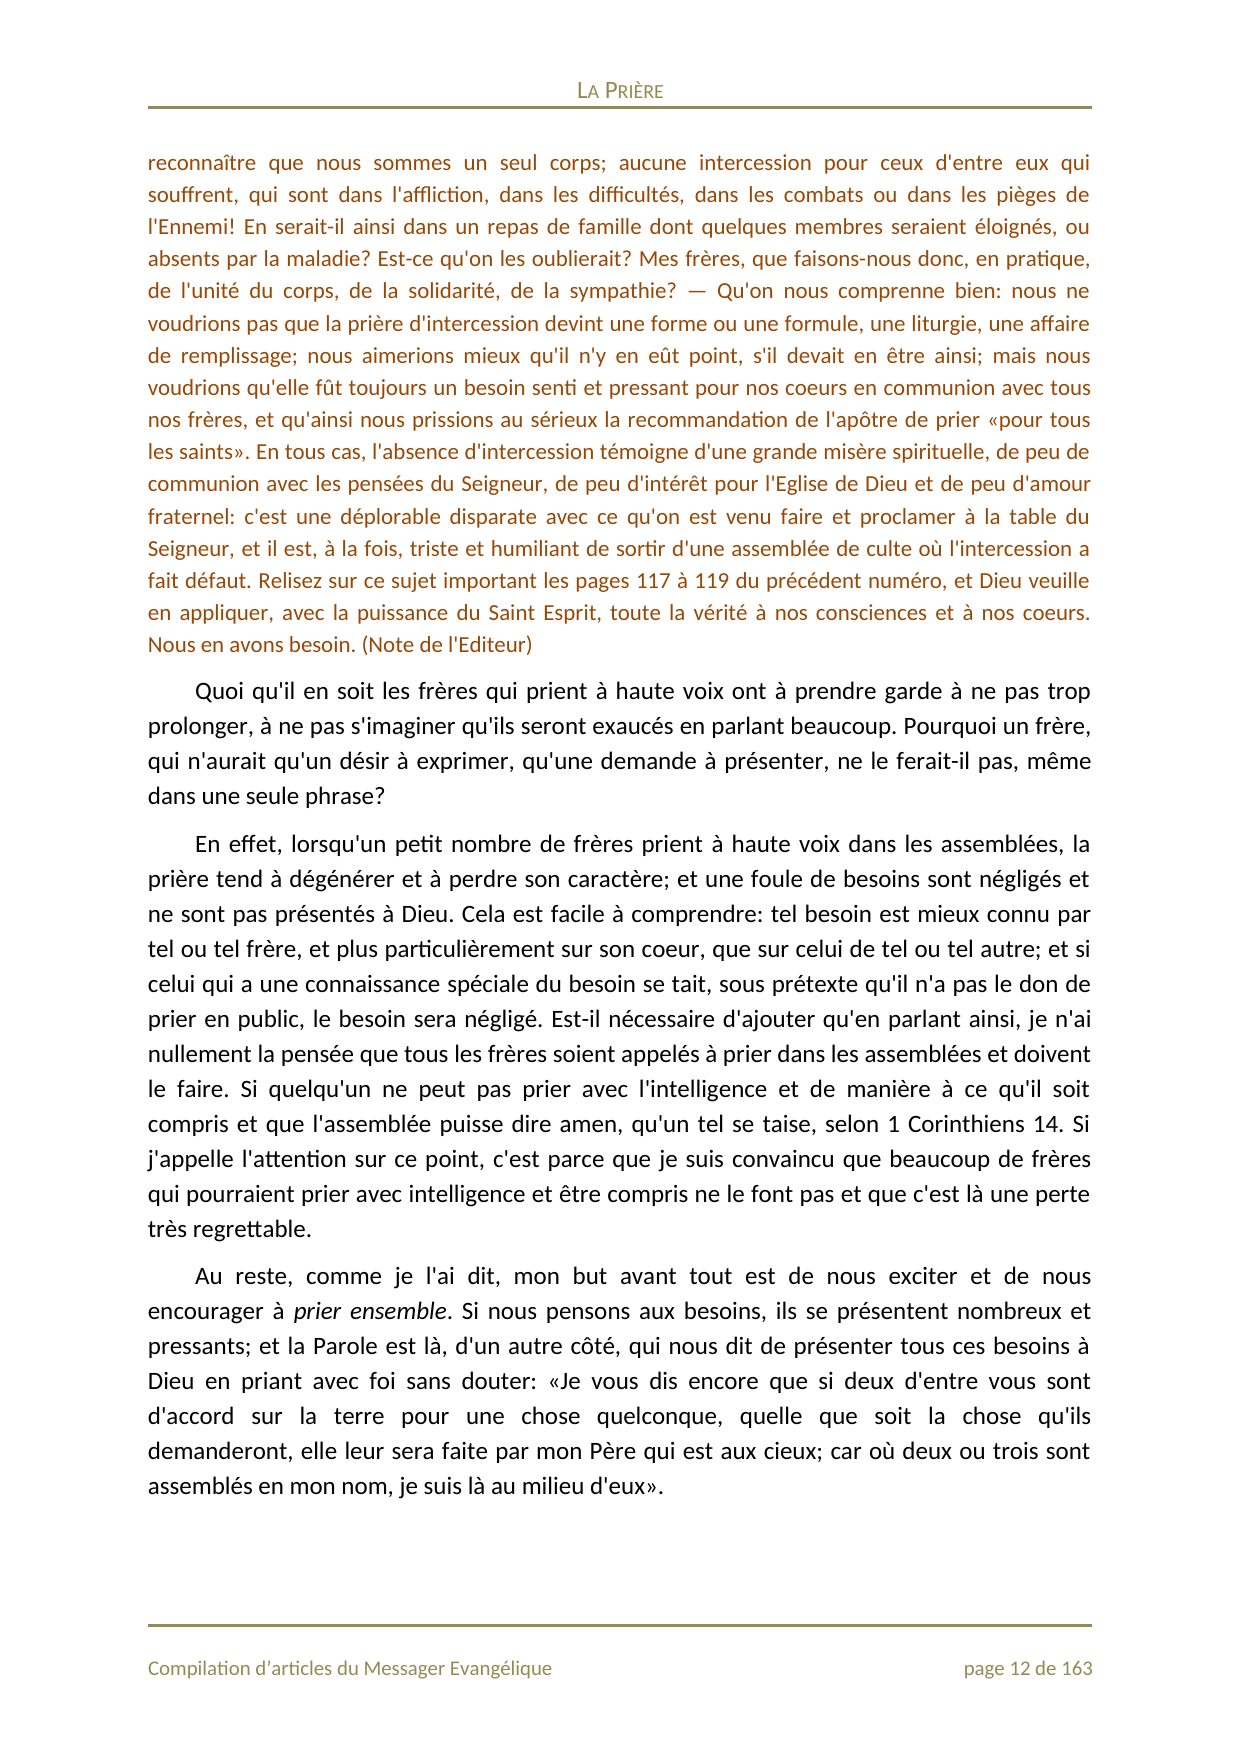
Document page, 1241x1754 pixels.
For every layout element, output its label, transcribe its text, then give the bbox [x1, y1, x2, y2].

text En effet, lorsqu'un petit nombre de frères prient à haute voix dans les assemblées, la prière tend à dégénérer et à perdre son caractère; et une foule de besoins sont négligés et ne sont pas présentés à Dieu. Cela est facile à comprendre: tel besoin est mieux connu par tel ou tel frère, et plus particulièrement sur son coeur, que sur celui de tel ou tel autre; et si celui qui a une connaissance spéciale du besoin se tait, sous prétexte qu'il n'a pas le don de prier en public, le besoin sera négligé. Est-il nécessaire d'ajouter qu'en parlant ainsi, je n'ai nullement la pensée que tous les frères soient appelés à prier dans les assemblées et doivent le faire. Si quelqu'un ne peut pas prier avec l'intelligence et de manière à ce qu'il soit compris et que l'assemblée puisse dire amen, qu'un tel se taise, selon 1 Corinthiens 14. Si j'appelle l'attention sur ce point, c'est parce que je suis convaincu que beaucoup de frères qui pourraient prier avec intelligence et être compris ne le font pas et que c'est là une perte très regrettable. [148, 828, 1092, 1243]
text Au reste, comme je l'ai dit, mon but avant tout est de nous exciter et de nous encourager à prier ensemble. Si nous pensons aux besoins, ils se présentent nombreux et pressants; et la Parole est là, d'un autre côté, qui nous dit de présenter tous ces besoins à Dieu en priant avec foi sans douter: «Je vous dis encore que si deux d'entre vous sont d'accord sur la terre pour une chose quelconque, quelle que soit la chose qu'ils demanderont, elle leur sera faite par mon Père qui est aux cieux; car où deux ou trois sont assemblés en mon nom, je suis là au milieu d'eux». [148, 1260, 1092, 1501]
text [148, 148, 1092, 658]
text Quoi qu'il en soit les frères qui prient à haute voix ont à prendre garde à ne pas trop prolonger, à ne pas s'imaginer qu'ils seront exaucés en parlant beaucoup. Pourquoi un frère, qui n'aurait qu'un désir à exprimer, qu'une demande à présenter, ne le ferait-il pas, même dans une seule phrase? [148, 675, 1092, 811]
